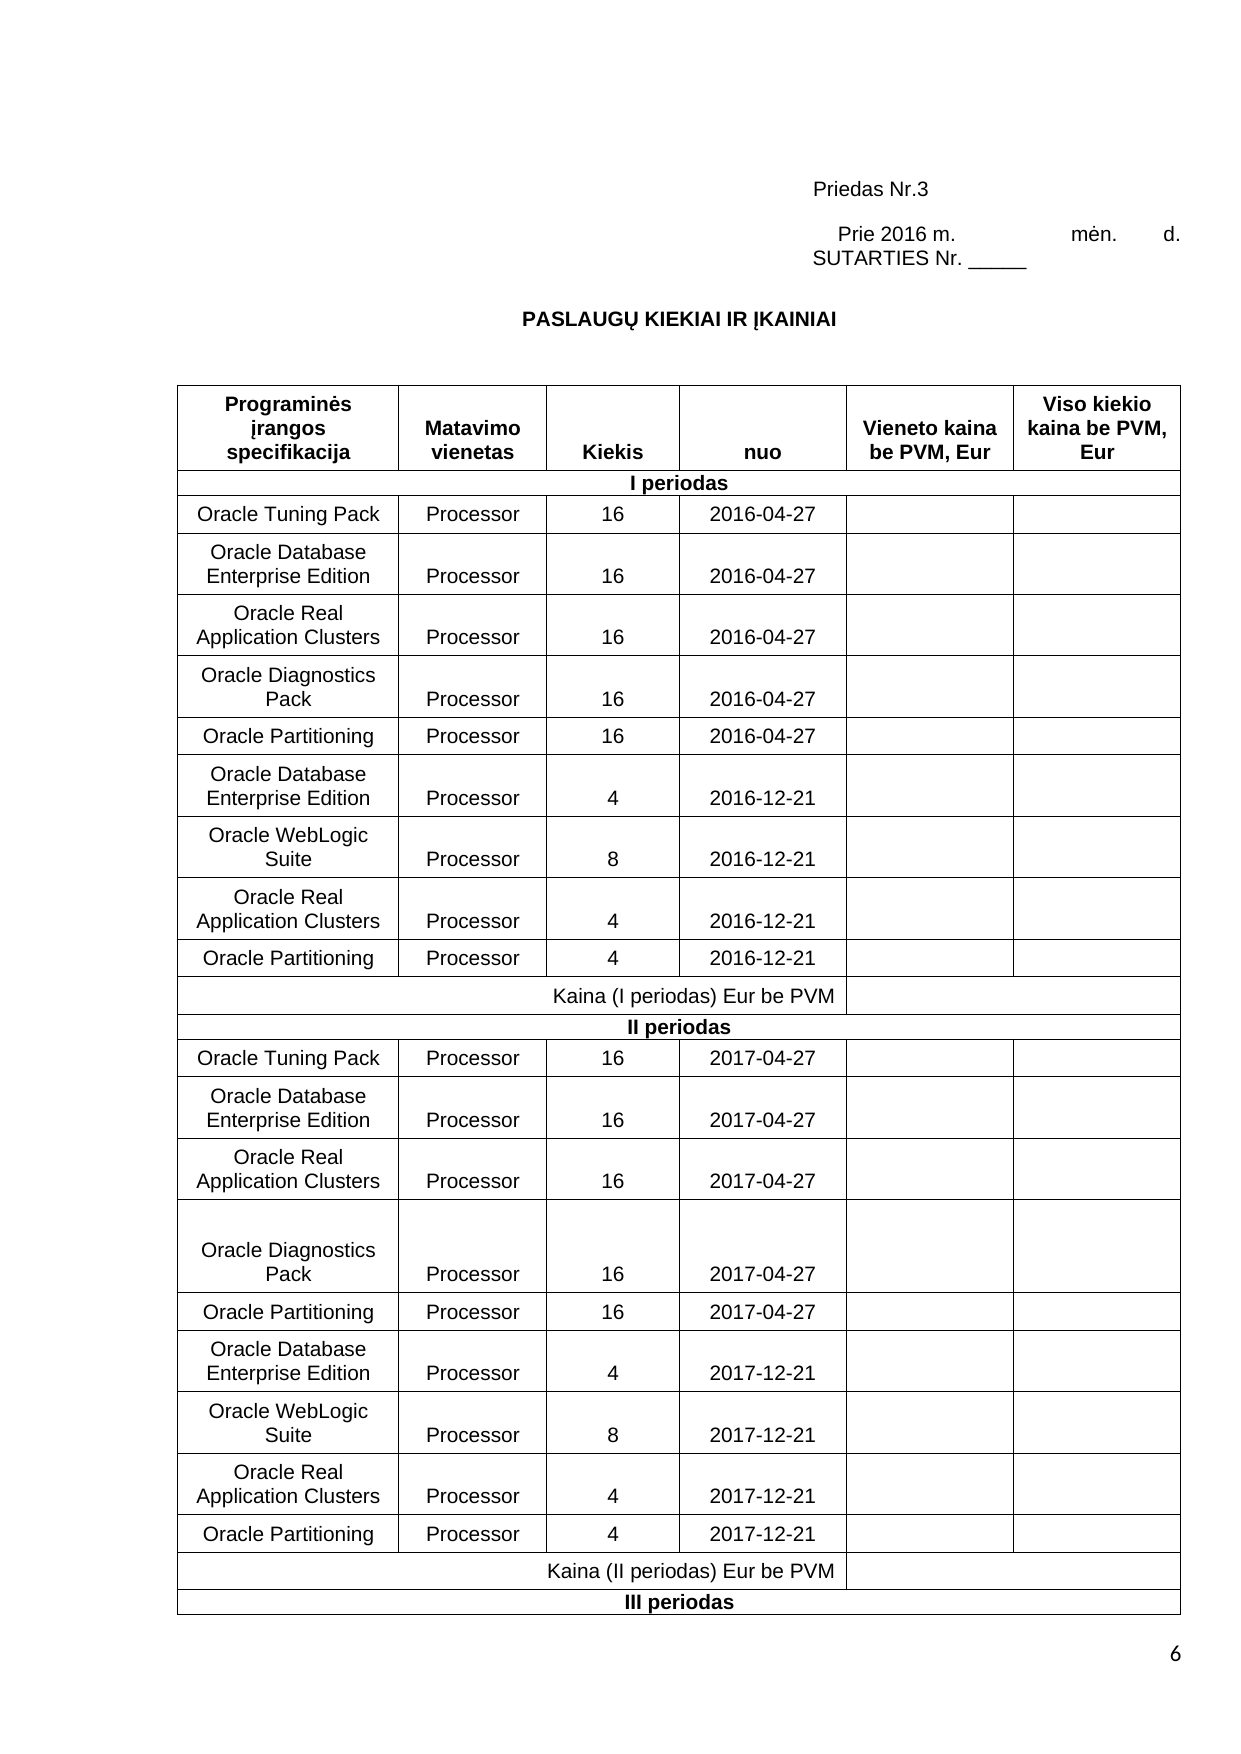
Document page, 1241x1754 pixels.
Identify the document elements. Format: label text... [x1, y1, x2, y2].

table_cell Processor [399, 718, 546, 754]
table_cell 4 [547, 755, 679, 816]
table_cell [847, 656, 1013, 717]
table_cell [1014, 1139, 1180, 1199]
table_cell Oracle Partitioning [178, 940, 398, 976]
table_cell Processor [399, 1293, 546, 1330]
text Prie 2016 m. mėn. d. [177, 222, 1181, 246]
table_header Kiekis [547, 386, 679, 470]
table_cell 2017-12-21 [680, 1331, 846, 1391]
table_cell 16 [547, 718, 679, 754]
table_cell Oracle Real Application Clusters [178, 1454, 398, 1514]
table_cell [1014, 1331, 1180, 1391]
table_cell Processor [399, 1392, 546, 1453]
table_header Viso kiekio kaina be PVM, Eur [1014, 386, 1180, 470]
table_cell [1014, 1077, 1180, 1138]
table_cell [1014, 1454, 1180, 1514]
table_cell III periodas [178, 1590, 1180, 1614]
table_cell [1014, 817, 1180, 877]
table_cell 2016-12-21 [680, 755, 846, 816]
table_cell Kaina (I periodas) Eur be PVM [178, 977, 846, 1014]
table_cell Oracle Partitioning [178, 1515, 398, 1552]
table_cell Oracle Real Application Clusters [178, 878, 398, 939]
table_cell 4 [547, 1454, 679, 1514]
table_header nuo [680, 386, 846, 470]
table_cell Processor [399, 1454, 546, 1514]
table_cell [847, 1139, 1013, 1199]
table_cell I periodas [178, 471, 1180, 495]
table_header Matavimo vienetas [399, 386, 546, 470]
table_cell Processor [399, 496, 546, 532]
table_cell Oracle Partitioning [178, 1293, 398, 1330]
table_cell [1014, 878, 1180, 939]
table_cell [847, 496, 1013, 532]
table_cell [847, 977, 1180, 1014]
table_cell 2017-04-27 [680, 1293, 846, 1330]
table_cell 4 [547, 1515, 679, 1552]
text SUTARTIES Nr. _____ [812, 246, 1181, 270]
table_cell Processor [399, 1139, 546, 1199]
table_cell Oracle Diagnostics Pack [178, 1200, 398, 1292]
table_cell Oracle WebLogic Suite [178, 1392, 398, 1453]
table_cell [847, 940, 1013, 976]
table_cell [847, 1200, 1013, 1292]
table_cell 16 [547, 1040, 679, 1076]
table_cell 2017-12-21 [680, 1392, 846, 1453]
table_header Programinės įrangos specifikacija [178, 386, 398, 470]
table_cell [1014, 656, 1180, 717]
table_cell 16 [547, 656, 679, 717]
table_cell 2016-04-27 [680, 534, 846, 594]
table_cell 2016-04-27 [680, 496, 846, 532]
table_cell 2016-04-27 [680, 656, 846, 717]
table_cell [847, 1077, 1013, 1138]
table_cell [847, 1040, 1013, 1076]
table_cell 8 [547, 1392, 679, 1453]
table_cell 16 [547, 595, 679, 655]
table_cell [1014, 940, 1180, 976]
table_cell [847, 1293, 1013, 1330]
table_cell Oracle Real Application Clusters [178, 595, 398, 655]
table_cell [1014, 755, 1180, 816]
table_cell Processor [399, 595, 546, 655]
table_cell [847, 595, 1013, 655]
table_cell 2017-04-27 [680, 1077, 846, 1138]
table_cell [847, 718, 1013, 754]
table_cell Oracle Database Enterprise Edition [178, 534, 398, 594]
table_cell [1014, 1293, 1180, 1330]
table_cell [1014, 1200, 1180, 1292]
table_cell Oracle Database Enterprise Edition [178, 1331, 398, 1391]
table_cell Oracle Real Application Clusters [178, 1139, 398, 1199]
table_cell Processor [399, 1077, 546, 1138]
table_cell Processor [399, 1515, 546, 1552]
table_cell 8 [547, 817, 679, 877]
text Priedas Nr.3 [447, 177, 1181, 201]
table_cell Oracle Database Enterprise Edition [178, 1077, 398, 1138]
table_cell [1014, 595, 1180, 655]
table_cell 2016-12-21 [680, 878, 846, 939]
table_cell [1014, 1515, 1180, 1552]
table_cell [847, 755, 1013, 816]
table_cell 2017-12-21 [680, 1454, 846, 1514]
table_cell 4 [547, 878, 679, 939]
table_cell [847, 878, 1013, 939]
table_cell [1014, 534, 1180, 594]
table_cell [847, 534, 1013, 594]
text PASLAUGŲ KIEKIAI IR ĮKAINIAI [177, 306, 1181, 330]
table_cell [847, 1392, 1013, 1453]
table_cell 2017-04-27 [680, 1040, 846, 1076]
table_cell Processor [399, 534, 546, 594]
table_header Vieneto kaina be PVM, Eur [847, 386, 1013, 470]
table_cell Oracle Tuning Pack [178, 1040, 398, 1076]
table_cell Processor [399, 755, 546, 816]
table_cell [1014, 1392, 1180, 1453]
table_cell 2016-04-27 [680, 595, 846, 655]
table_cell 2016-12-21 [680, 817, 846, 877]
table_cell Oracle Database Enterprise Edition [178, 755, 398, 816]
table_cell Oracle Diagnostics Pack [178, 656, 398, 717]
table_cell 2016-12-21 [680, 940, 846, 976]
table_cell Oracle Partitioning [178, 718, 398, 754]
table_cell 16 [547, 1077, 679, 1138]
table_cell Processor [399, 817, 546, 877]
table_cell 2017-04-27 [680, 1200, 846, 1292]
table_cell Processor [399, 1040, 546, 1076]
table_cell Processor [399, 656, 546, 717]
table_cell 16 [547, 534, 679, 594]
table_cell 4 [547, 940, 679, 976]
table_cell Processor [399, 940, 546, 976]
table_cell 16 [547, 1200, 679, 1292]
table_cell Processor [399, 878, 546, 939]
table_cell 2017-04-27 [680, 1139, 846, 1199]
table_cell [847, 817, 1013, 877]
table_cell Processor [399, 1200, 546, 1292]
table_cell II periodas [178, 1015, 1180, 1039]
table_cell Kaina (II periodas) Eur be PVM [178, 1553, 846, 1589]
table_cell 4 [547, 1331, 679, 1391]
table_cell 16 [547, 496, 679, 532]
table_cell Processor [399, 1331, 546, 1391]
table_cell [847, 1454, 1013, 1514]
table_cell 2017-12-21 [680, 1515, 846, 1552]
table_cell 2016-04-27 [680, 718, 846, 754]
table_cell [1014, 718, 1180, 754]
table_cell 16 [547, 1139, 679, 1199]
table_cell [847, 1331, 1013, 1391]
table_cell 16 [547, 1293, 679, 1330]
table_cell [847, 1553, 1180, 1589]
table_cell [847, 1515, 1013, 1552]
table_cell [1014, 1040, 1180, 1076]
table_cell Oracle WebLogic Suite [178, 817, 398, 877]
table_cell Oracle Tuning Pack [178, 496, 398, 532]
table_cell [1014, 496, 1180, 532]
